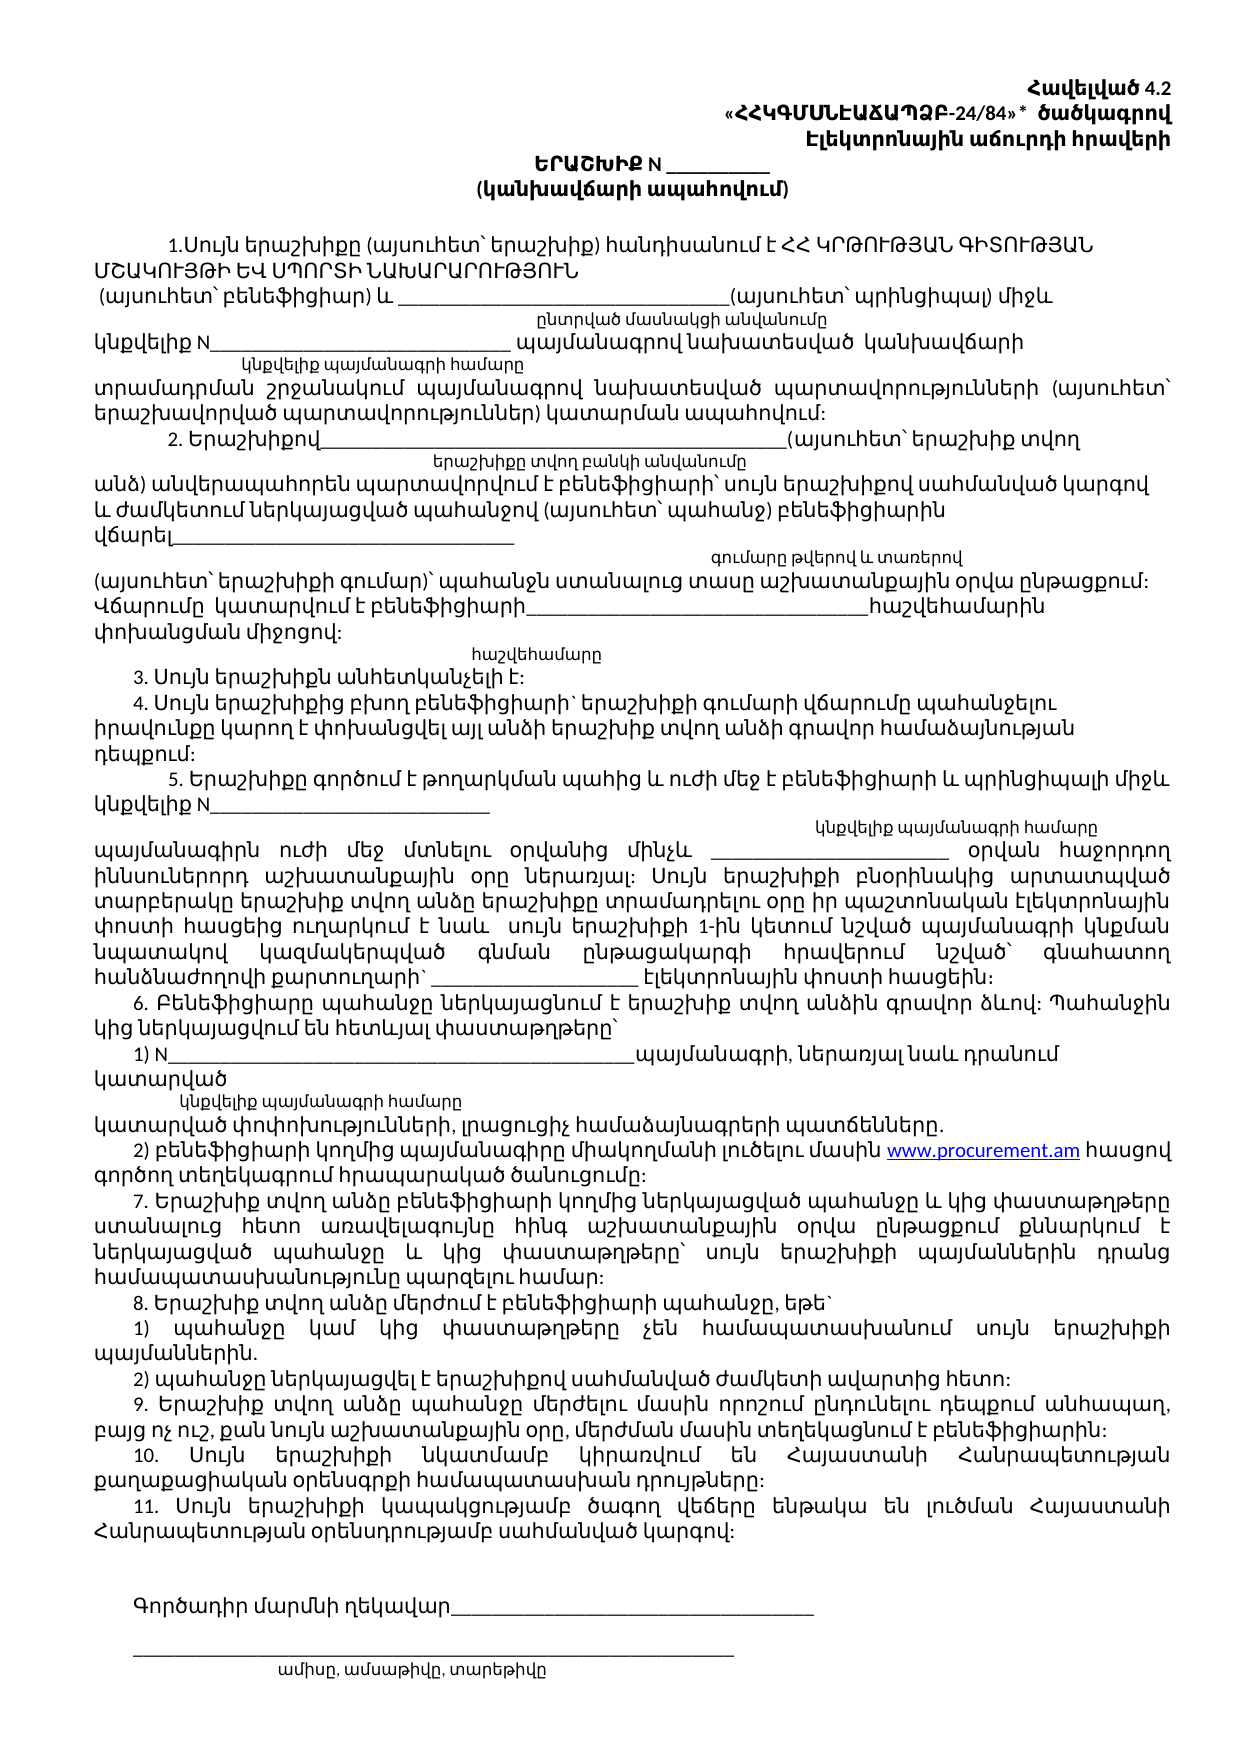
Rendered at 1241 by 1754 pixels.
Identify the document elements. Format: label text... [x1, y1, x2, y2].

text երաշխիքը տվող բանկի անվանումը [94, 451, 1171, 471]
text 8. Երաշխիք տվող անձը մերժում է բենեֆիցիարի պահանջը, եթե` [94, 1290, 1171, 1315]
text «ՀՀԿԳՄՍՆԷԱՃԱՊՁԲ-24/84»* ծածկագրով [94, 100, 1171, 126]
text Հավելված 4.2 [94, 75, 1171, 100]
text 3. Սույն երաշխիքն անհետկանչելի է: [94, 664, 1171, 690]
text __________________________________________________________ [94, 1634, 1171, 1659]
text 7. Երաշխիք տվող անձը բենեֆիցիարի կողմից ներկայացված պահանջը և կից փաստաթղթերը ստանալուց հետո առավելագույնը հինգ աշխատանքային օրվա ընթացքում քննարկում է ներկայացված պահանջը և կից փաստաթղթերը՝ սույն երաշխիքի պայմաններին դրանց համապատասխանությունը պարզելու համար: [94, 1188, 1171, 1290]
text (կանխավճարի ապահովում) [94, 177, 1171, 202]
text (այսուհետ՝ երաշխիքի գումար)՝ պահանջն ստանալուց տասը աշխատանքային օրվա ընթացքում: Վճարումը կատարվում է բենեֆիցիարի_________________________________հաշվեհամարին փոխանցման միջոցով: [94, 568, 1171, 644]
text անձ) անվերապահորեն պարտավորվում է բենեֆիցիարի՝ սույն երաշխիքով սահմանված կարգով և ժամկետում ներկայացված պահանջով (այսուհետ՝ պահանջ) բենեֆիցիարին վճարել_________________________________ [94, 471, 1171, 548]
text կնքվելիք պայմանագրի համարը [610, 817, 1171, 837]
text ընտրված մասնակցի անվանումը [94, 309, 1171, 329]
text 9. Երաշխիք տվող անձը պահանջը մերժելու մասին որոշում ընդունելու դեպքում անհապաղ, բայց ոչ ուշ, քան նույն աշխատանքային օրը, մերժման մասին տեղեկացնում է բենեֆիցիարին: [94, 1391, 1171, 1442]
text (այսուհետ՝ բենեֆիցիար) և ________________________________(այսուհետ՝ պրինցիպալ) միջև [94, 283, 1171, 309]
text 1.Սույն երաշխիքը (այսուհետ՝ երաշխիք) հանդիսանում է ՀՀ ԿՐԹՈՒԹՅԱՆ ԳԻՏՈՒԹՅԱՆ ՄՇԱԿՈՒՅԹԻ ԵՎ ՍՊՈՐՏԻ ՆԱԽԱՐԱՐՈՒԹՅՈՒՆ [94, 233, 1171, 283]
text 11. Սույն երաշխիքի կապակցությամբ ծագող վեճերը ենթակա են լուծման Հայաստանի Հանրապետության օրենսդրությամբ սահմանված կարգով: [94, 1493, 1171, 1544]
text Գործադիր մարմնի ղեկավար___________________________________ [94, 1593, 1171, 1619]
text 5. Երաշխիքը գործում է թողարկման պահից և ուժի մեջ է բենեֆիցիարի և պրինցիպալի միջև կնքվելիք N___________________________ [94, 766, 1171, 817]
text կնքվելիք պայմանագրի համարը [94, 354, 1171, 375]
text 6. Բենեֆիցիարը պահանջը ներկայացնում է երաշխիք տվող անձին գրավոր ձևով: Պահանջին կից ներկայացվում են հետևյալ փաստաթղթերը՝ [94, 990, 1171, 1041]
text կնքվելիք պայմանագրի համարը [94, 1092, 1171, 1112]
text ԵՐԱՇԽԻՔ N __________ [94, 151, 1171, 177]
text 1) պահանջը կամ կից փաստաթղթերը չեն համապատասխանում սույն երաշխիքի պայմաններին. [94, 1315, 1171, 1366]
text 4. Սույն երաշխիքից բխող բենեֆիցիարի` երաշխիքի գումարի վճարումը պահանջելու իրավունքը կարող է փոխանցվել այլ անձի երաշխիք տվող անձի գրավոր համաձայնության դեպքում: [94, 690, 1171, 766]
list պայմանագիրն ուժի մեջ մտնելու օրվանից մինչև _______________________ օրվան հաջորդող իննսուներորդ աշխատանքային օրը ներառյալ: Սույն երաշխիքի բնօրինակից արտատպված տարբերակը երաշխիք տվող անձը երաշխիքը տրամադրելու օրը իր պաշտոնական էլեկտրոնային փոստի հասցեից ուղարկում է նաև սույն երաշխիքի 1-ին կետում նշված պայմանագրի կնքման նպատակով կազմակերպված գնման ընթացակարգի հրավերում նշված՝ գնահատող հանձնաժողովի քարտուղարի` ____________________ էլեկտրոնային փոստի հասցեին։ [94, 837, 1171, 990]
text տրամադրման շրջանակում պայմանագրով նախատեսված պարտավորությունների (այսուհետ՝ երաշխավորված պարտավորություններ) կատարման ապահովում: [94, 375, 1171, 426]
text հաշվեհամարը [94, 644, 1171, 664]
text Էլեկտրոնային աճուրդի հրավերի [94, 126, 1171, 151]
text ամիսը, ամսաթիվը, տարեթիվը [94, 1659, 1171, 1680]
text 2) բենեֆիցիարի կողմից պայմանագիրը միակողմանի լուծելու մասին www.procurement.am հասցով գործող տեղեկագրում հրապարակած ծանուցումը: [94, 1137, 1171, 1188]
text 2. Երաշխիքով_____________________________________________(այսուհետ՝ երաշխիք տվող [94, 426, 1171, 451]
text գումարը թվերով և տառերով [94, 548, 1171, 568]
text 2) պահանջը ներկայացվել է երաշխիքով սահմանված ժամկետի ավարտից հետո: [94, 1366, 1171, 1391]
text 10. Սույն երաշխիքի նկատմամբ կիրառվում են Հայաստանի Հանրապետության քաղաքացիական օրենսգրքի համապատասխան դրույթները: [94, 1442, 1171, 1493]
text կատարված փոփոխությունների, լրացուցիչ համաձայնագրերի պատճենները. [94, 1112, 1171, 1137]
text 1) N_____________________________________________պայմանագրի, ներառյալ նաև դրանում կատարված [94, 1041, 1171, 1092]
text կնքվելիք N_____________________________ պայմանագրով նախատեսված կանխավճարի [94, 329, 1171, 354]
